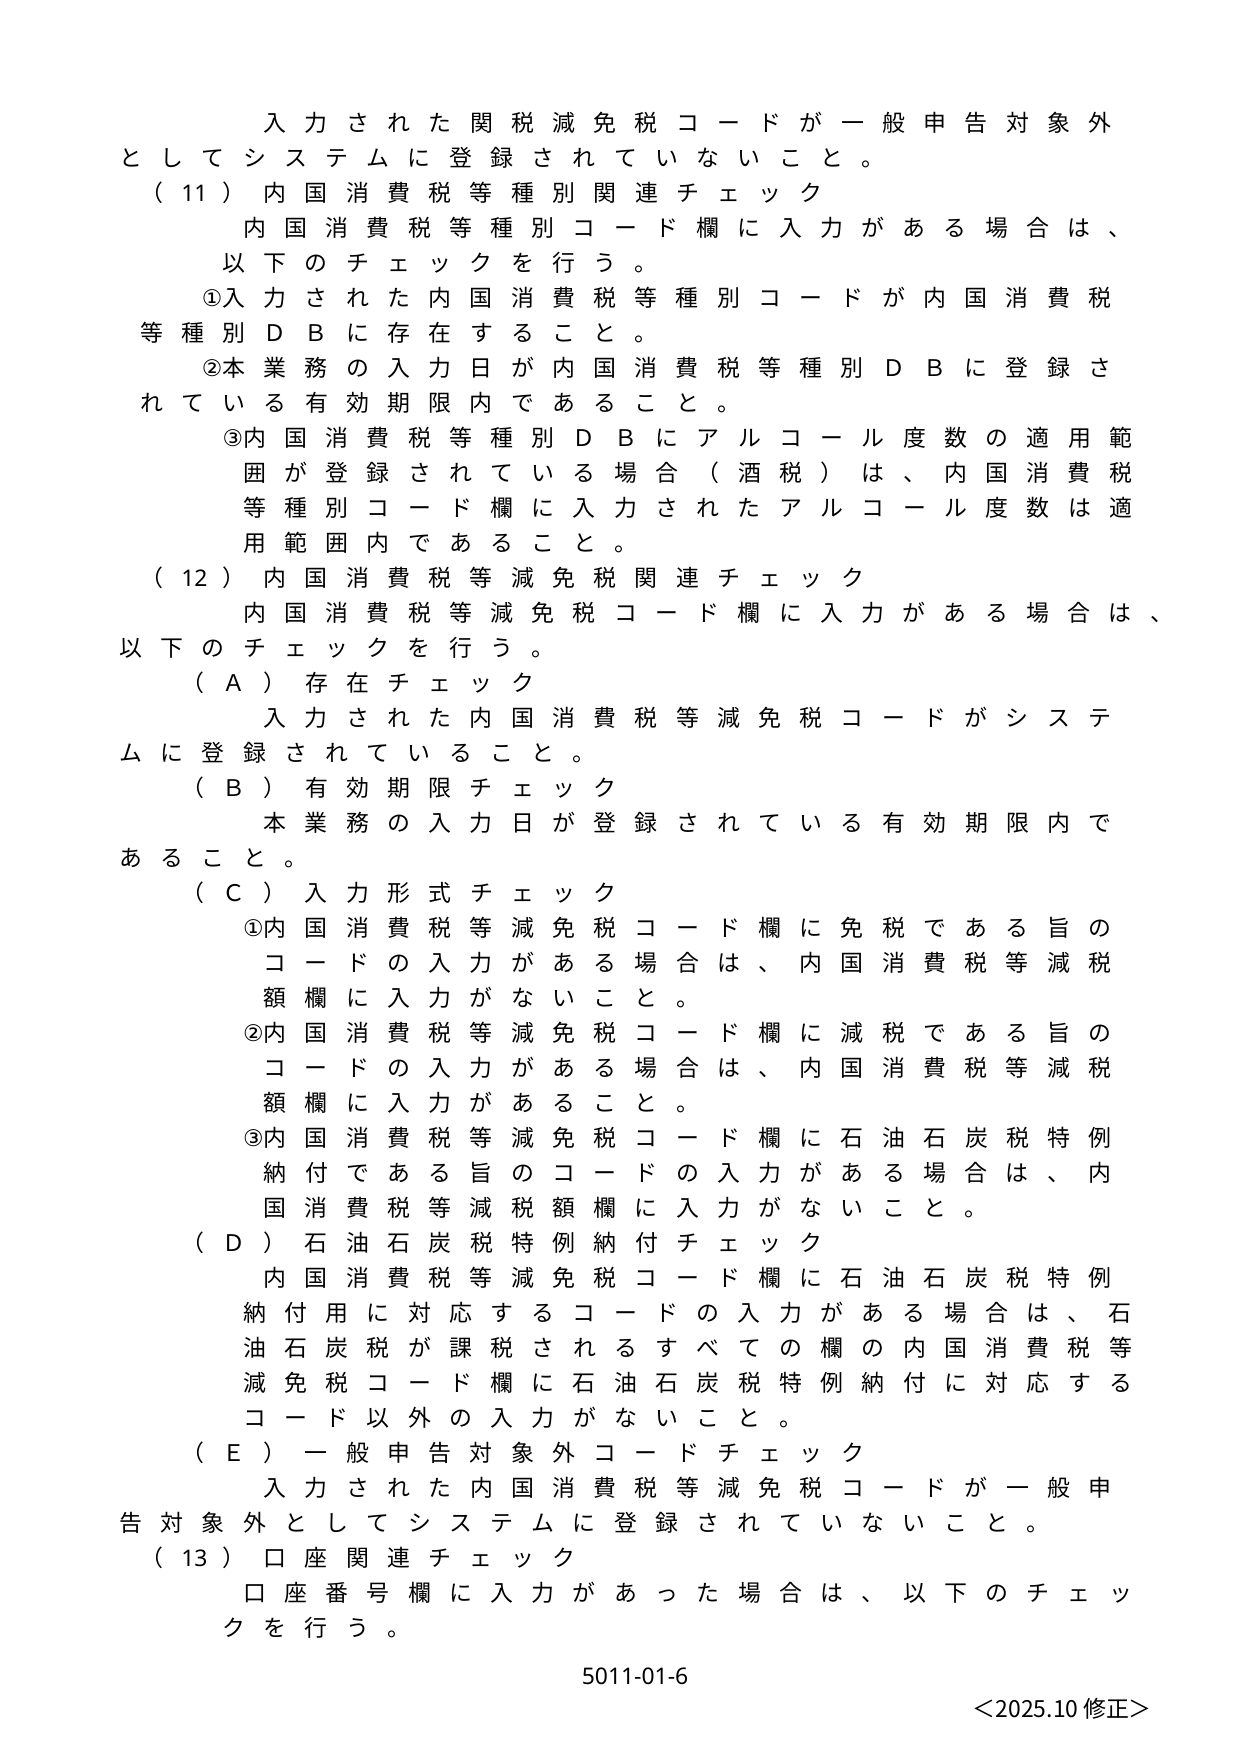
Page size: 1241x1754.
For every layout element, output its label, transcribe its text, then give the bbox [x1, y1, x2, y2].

text （Ｅ）一般申告対象外コードチェック [119, 1434, 1150, 1469]
text 内国消費税等減免税コード欄に石油石炭税特例納付用に対応するコードの入力がある場合は、石油石炭税が課税されるすべての欄の内国消費税等減免税コード欄に石油石炭税特例納付に対応するコード以外の入力がないこと。 [222, 1259, 1150, 1434]
text ①内国消費税等減免税コード欄に免税である旨のコードの入力がある場合は、内国消費税等減税額欄に入力がないこと。 [223, 909, 1150, 1014]
text 本業務の入力日が登録されている有効期限内であること。 [119, 804, 1150, 874]
text 内国消費税等種別コード欄に入力がある場合は、以下のチェックを行う。 [202, 209, 1150, 279]
text 内国消費税等減免税コード欄に入力がある場合は、以下のチェックを行う。 [119, 594, 1150, 664]
text （Ｂ）有効期限チェック [119, 769, 1150, 804]
text ②内国消費税等減免税コード欄に減税である旨のコードの入力がある場合は、内国消費税等減税額欄に入力があること。 [223, 1014, 1150, 1119]
text （Ｃ）入力形式チェック [119, 874, 1150, 909]
text ②本業務の入力日が内国消費税等種別ＤＢに登録されている有効期限内であること。 [140, 349, 1150, 419]
text （12）内国消費税等減免税関連チェック [119, 559, 1150, 594]
text ③内国消費税等種別ＤＢにアルコール度数の適用範囲が登録されている場合（酒税）は、内国消費税等種別コード欄に入力されたアルコール度数は適用範囲内であること。 [202, 419, 1150, 559]
text ①入力された内国消費税等種別コードが内国消費税等種別ＤＢに存在すること。 [140, 279, 1150, 349]
text 入力された関税減免税コードが一般申告対象外としてシステムに登録されていないこと。 [119, 104, 1150, 174]
text （11）内国消費税等種別関連チェック [119, 174, 1150, 209]
text （Ｄ）石油石炭税特例納付チェック [119, 1224, 1150, 1259]
text 入力された内国消費税等減免税コードがシステムに登録されていること。 [119, 699, 1150, 769]
text （13）口座関連チェック [119, 1539, 1150, 1574]
text 入力された内国消費税等減免税コードが一般申告対象外としてシステムに登録されていないこと。 [119, 1469, 1150, 1539]
text （Ａ）存在チェック [119, 664, 1150, 699]
text 口座番号欄に入力があった場合は、以下のチェックを行う。 [202, 1574, 1150, 1644]
text ③内国消費税等減免税コード欄に石油石炭税特例納付である旨のコードの入力がある場合は、内国消費税等減税額欄に入力がないこと。 [223, 1119, 1150, 1224]
